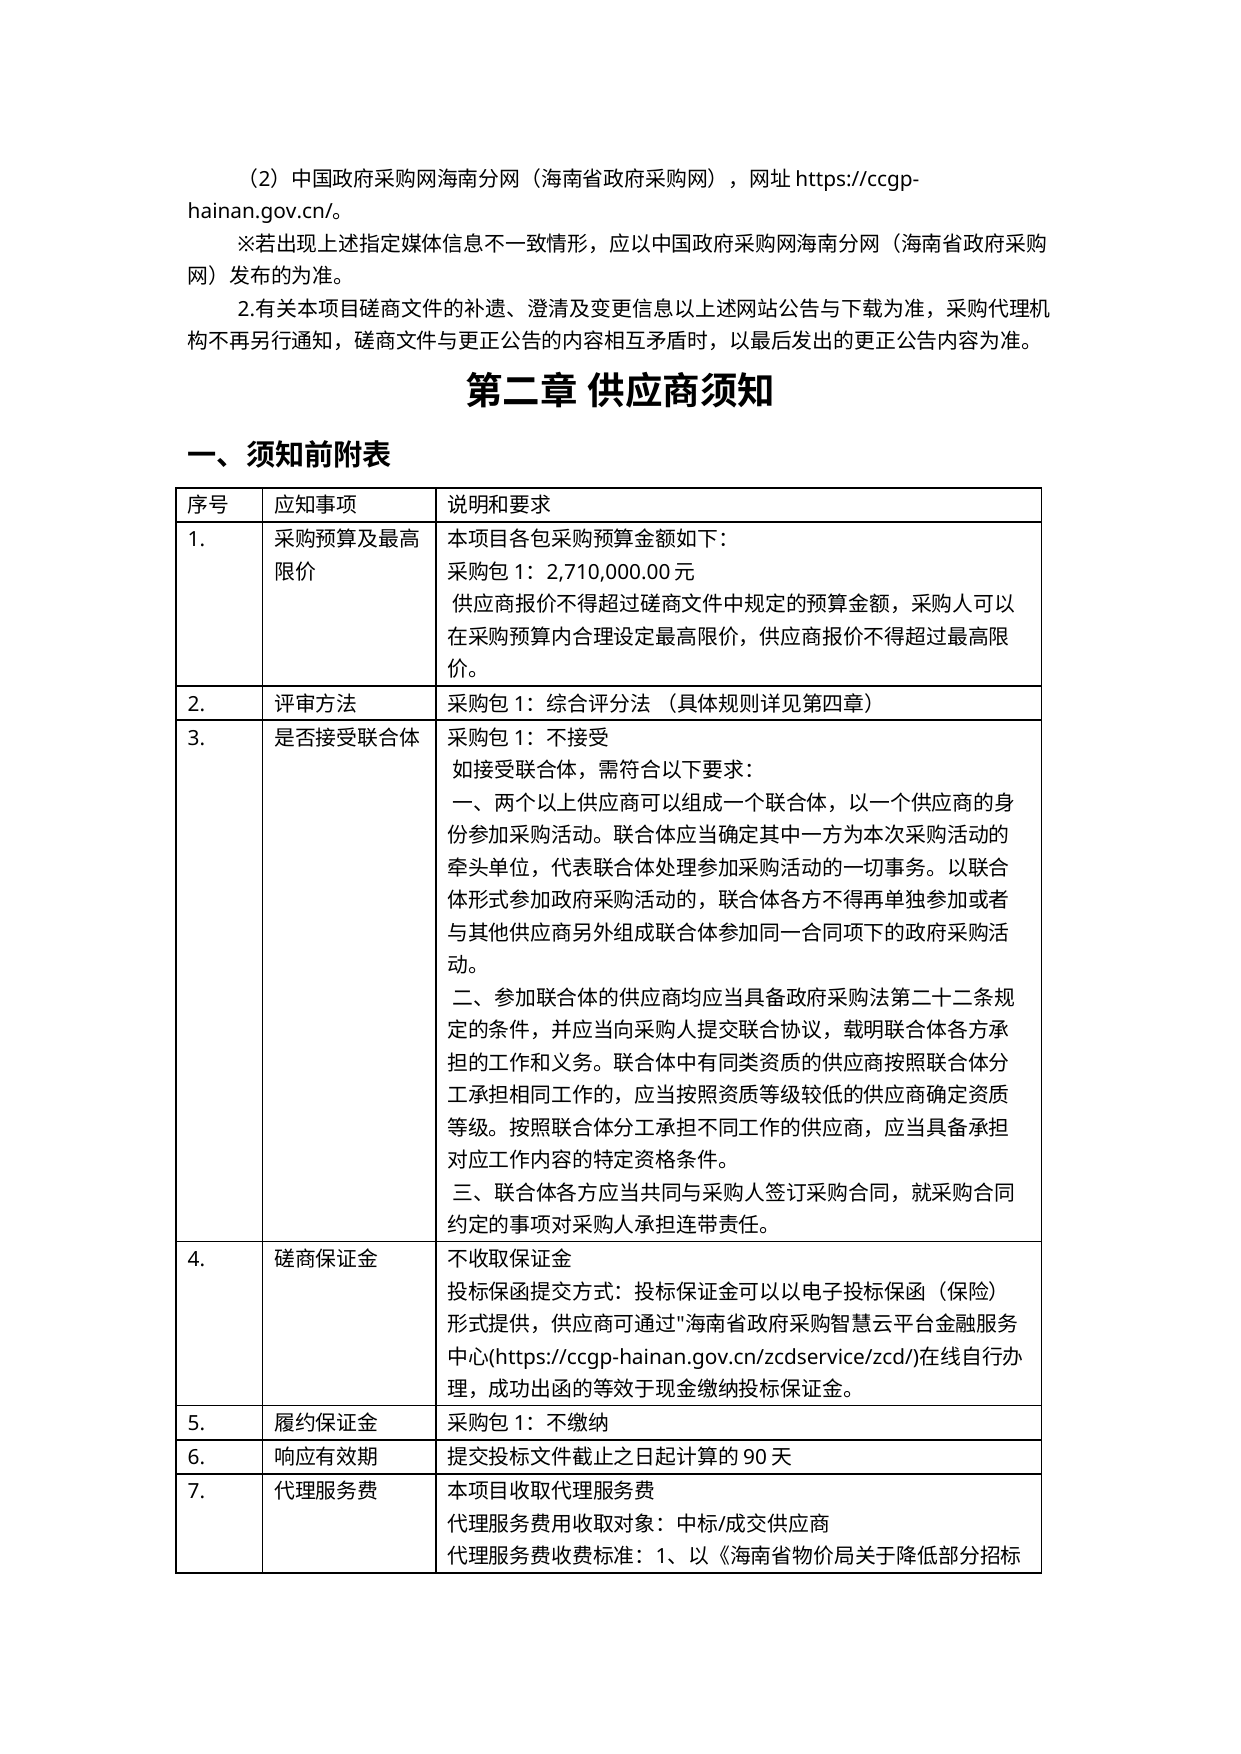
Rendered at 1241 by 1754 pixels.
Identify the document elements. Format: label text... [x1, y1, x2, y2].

text 2.有关本项目磋商文件的补遗、澄清及变更信息以上述网站公告与下载为准，采购代理机构不再另行通知，磋商文件与更正公告的内容相互矛盾时，以最后发出的更正公告内容为准。 [187, 292, 1053, 357]
table_cell 2. [177, 687, 262, 719]
table_cell 不收取保证金 投标保函提交方式：投标保证金可以以电子投标保函（保险）形式提供，供应商可通过"海南省政府采购智慧云平台金融服务中心(https://ccgp-hainan.gov.cn/zcdservice/zcd/)在线自行办理，成功出函的等效于现金缴纳投标保证金。 [437, 1242, 1041, 1405]
table_cell 7. [177, 1475, 262, 1572]
table_cell 代理服务费 [263, 1475, 435, 1572]
table_header 说明和要求 [437, 489, 1041, 521]
table_header 应知事项 [263, 489, 435, 521]
table_cell 采购包1：不缴纳 [437, 1406, 1041, 1439]
table_cell 是否接受联合体 [263, 721, 435, 1241]
table_cell 本项目各包采购预算金额如下： 采购包1：2,710,000.00元 供应商报价不得超过磋商文件中规定的预算金额，采购人可以在采购预算内合理设定最高限价，供应商报价不得超过最高限价。 [437, 523, 1041, 685]
text 第二章 供应商须知 [187, 357, 1053, 422]
text ※若出现上述指定媒体信息不一致情形，应以中国政府采购网海南分网（海南省政府采购网）发布的为准。 [187, 227, 1053, 292]
table_cell 磋商保证金 [263, 1242, 435, 1405]
table_cell 提交投标文件截止之日起计算的90天 [437, 1441, 1041, 1473]
table_cell 采购包1：不接受 如接受联合体，需符合以下要求： 一、两个以上供应商可以组成一个联合体，以一个供应商的身份参加采购活动。联合体应当确定其中一方为本次采购活动的牵头单位，代表联合体处理参加采购活动的一切事务。以联合体形式参加政府采购活动的，联合体各方不得再单独参加或者与其他供应商另外组成联合体参加同一合同项下的政府采购活动。 二、参加联合体的供应商均应当具备政府采购法第二十二条规定的条件，并应当向采购人提交联合协议，载明联合体各方承担的工作和义务。联合体中有同类资质的供应商按照联合体分工承担相同工作的，应当按照资质等级较低的供应商确定资质等级。按照联合体分工承担不同工作的供应商，应当具备承担对应工作内容的特定资格条件。 三、联合体各方应当共同与采购人签订采购合同，就采购合同约定的事项对采购人承担连带责任。 [437, 721, 1041, 1241]
table_cell 6. [177, 1441, 262, 1473]
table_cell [437, 1475, 1041, 1572]
table_cell 履约保证金 [263, 1406, 435, 1439]
table_cell 评审方法 [263, 687, 435, 719]
table_cell 1. [177, 523, 262, 685]
table_cell 3. [177, 721, 262, 1241]
table_cell 4. [177, 1242, 262, 1405]
text 一、须知前附表 [187, 422, 1053, 487]
table_cell 采购包1：综合评分法 （具体规则详见第四章） [437, 687, 1041, 719]
table_header 序号 [177, 489, 262, 521]
text （2）中国政府采购网海南分网（海南省政府采购网），网址https://ccgp-hainan.gov.cn/。 [187, 162, 1053, 227]
table_cell 采购预算及最高限价 [263, 523, 435, 685]
table_cell 响应有效期 [263, 1441, 435, 1473]
table_cell 5. [177, 1406, 262, 1439]
